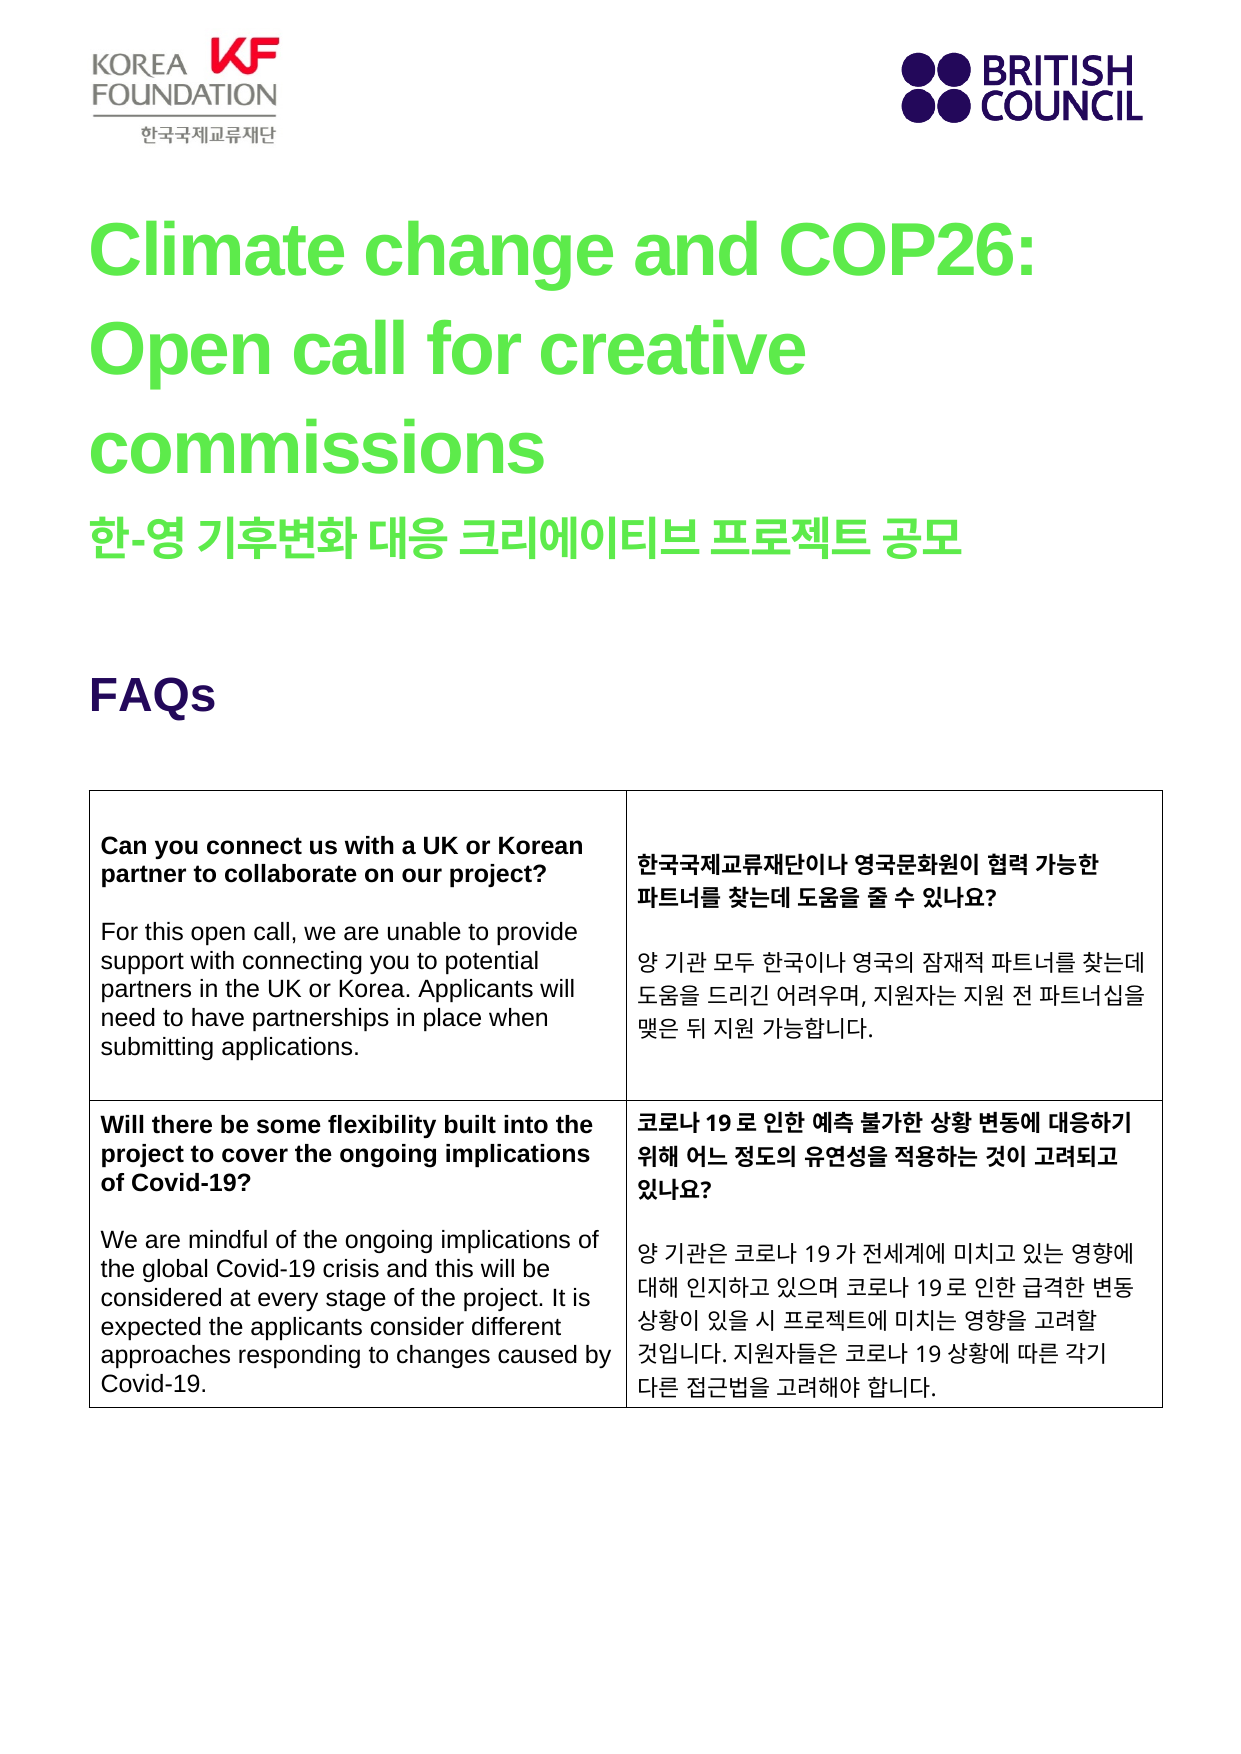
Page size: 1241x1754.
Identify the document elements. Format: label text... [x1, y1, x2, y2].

picture [79, 28, 288, 152]
table_cell Will there be some flexibility built into the project to cover the ongoing implications of Covid-19? We are mindful of the ongoing implications of the global Covid-19 crisis and this will be considered at every stage of the project. It is expected the applicants consider different approaches responding to changes caused by Covid-19. [90, 1101, 626, 1407]
table_cell 코로나19로 인한 예측 불가한 상황 변동에 대응하기 위해 어느 정도의 유연성을 적용하는 것이 고려되고 있나요? 양 기관은 코로나 19가 전세계에 미치고 있는 영향에 대해 인지하고 있으며 코로나 19로 인한 급격한 변동 상황이 있을 시 프로젝트에 미치는 영향을 고려할 것입니다. 지원자들은 코로나 19 상황에 따른 각기 다른 접근법을 고려해야 합니다. [627, 1101, 1162, 1407]
table_header Can you connect us with a UK or Korean partner to collaborate on our project? For this open call, we are unable to provide support with connecting you to potential partners in the UK or Korea. Applicants will need to have partnerships in place when submitting applications. [90, 791, 626, 1100]
picture [901, 52, 1143, 123]
text FAQs [89, 666, 1152, 722]
table_header 한국국제교류재단이나 영국문화원이 협력 가능한 파트너를 찾는데 도움을 줄 수 있나요? 양 기관 모두 한국이나 영국의 잠재적 파트너를 찾는데 도움을 드리긴 어려우며, 지원자는 지원 전 파트너십을 맺은 뒤 지원 가능합니다. [627, 791, 1162, 1100]
text Climate change and COP26: Open call for creative commissions [89, 89, 1152, 489]
text 한-영 기후변화 대응 크리에이티브 프로젝트 공모 [89, 502, 1152, 569]
